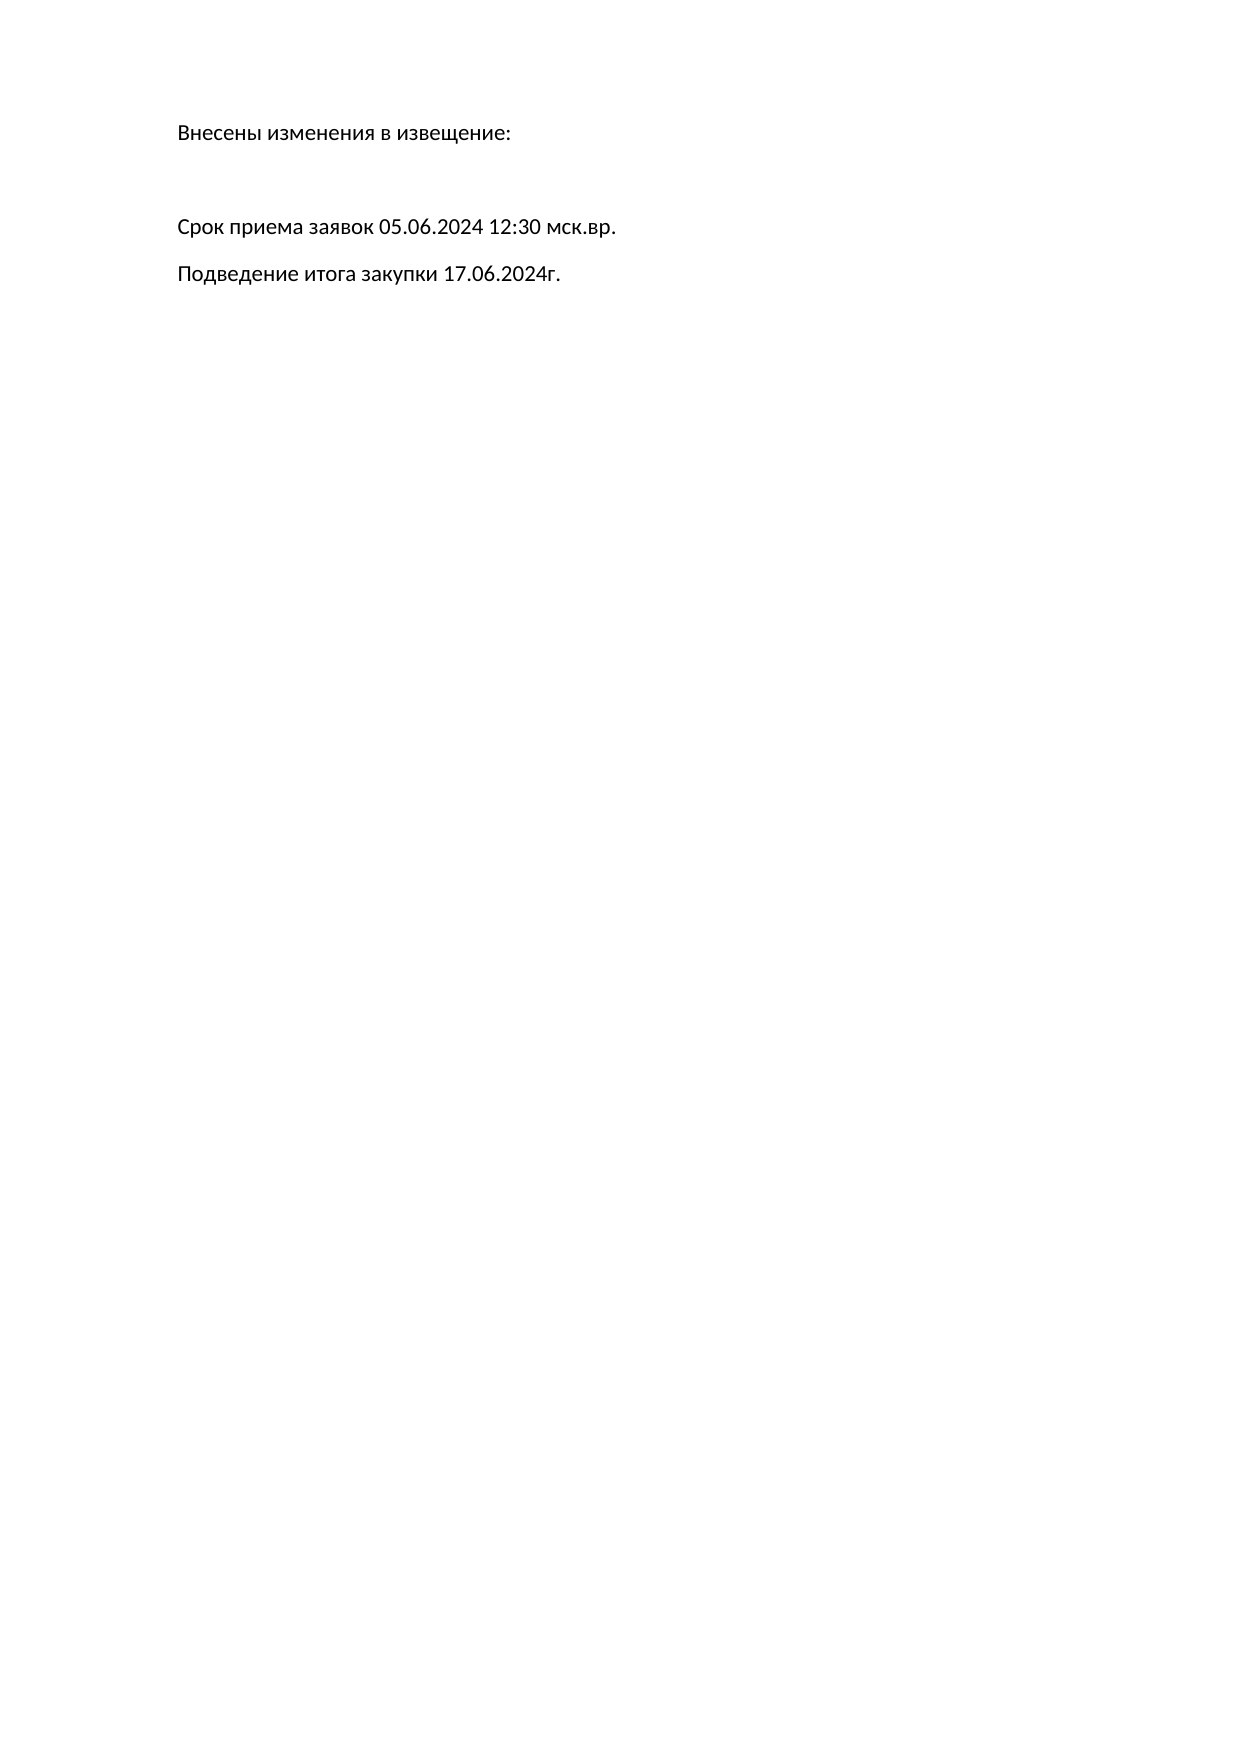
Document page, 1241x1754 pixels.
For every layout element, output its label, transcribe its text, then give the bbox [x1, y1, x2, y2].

text Подведение итога закупки 17.06.2024г. [177, 259, 1152, 287]
text Внесены изменения в извещение: [177, 118, 1152, 146]
text Срок приема заявок 05.06.2024 12:30 мск.вр. [177, 212, 1152, 240]
